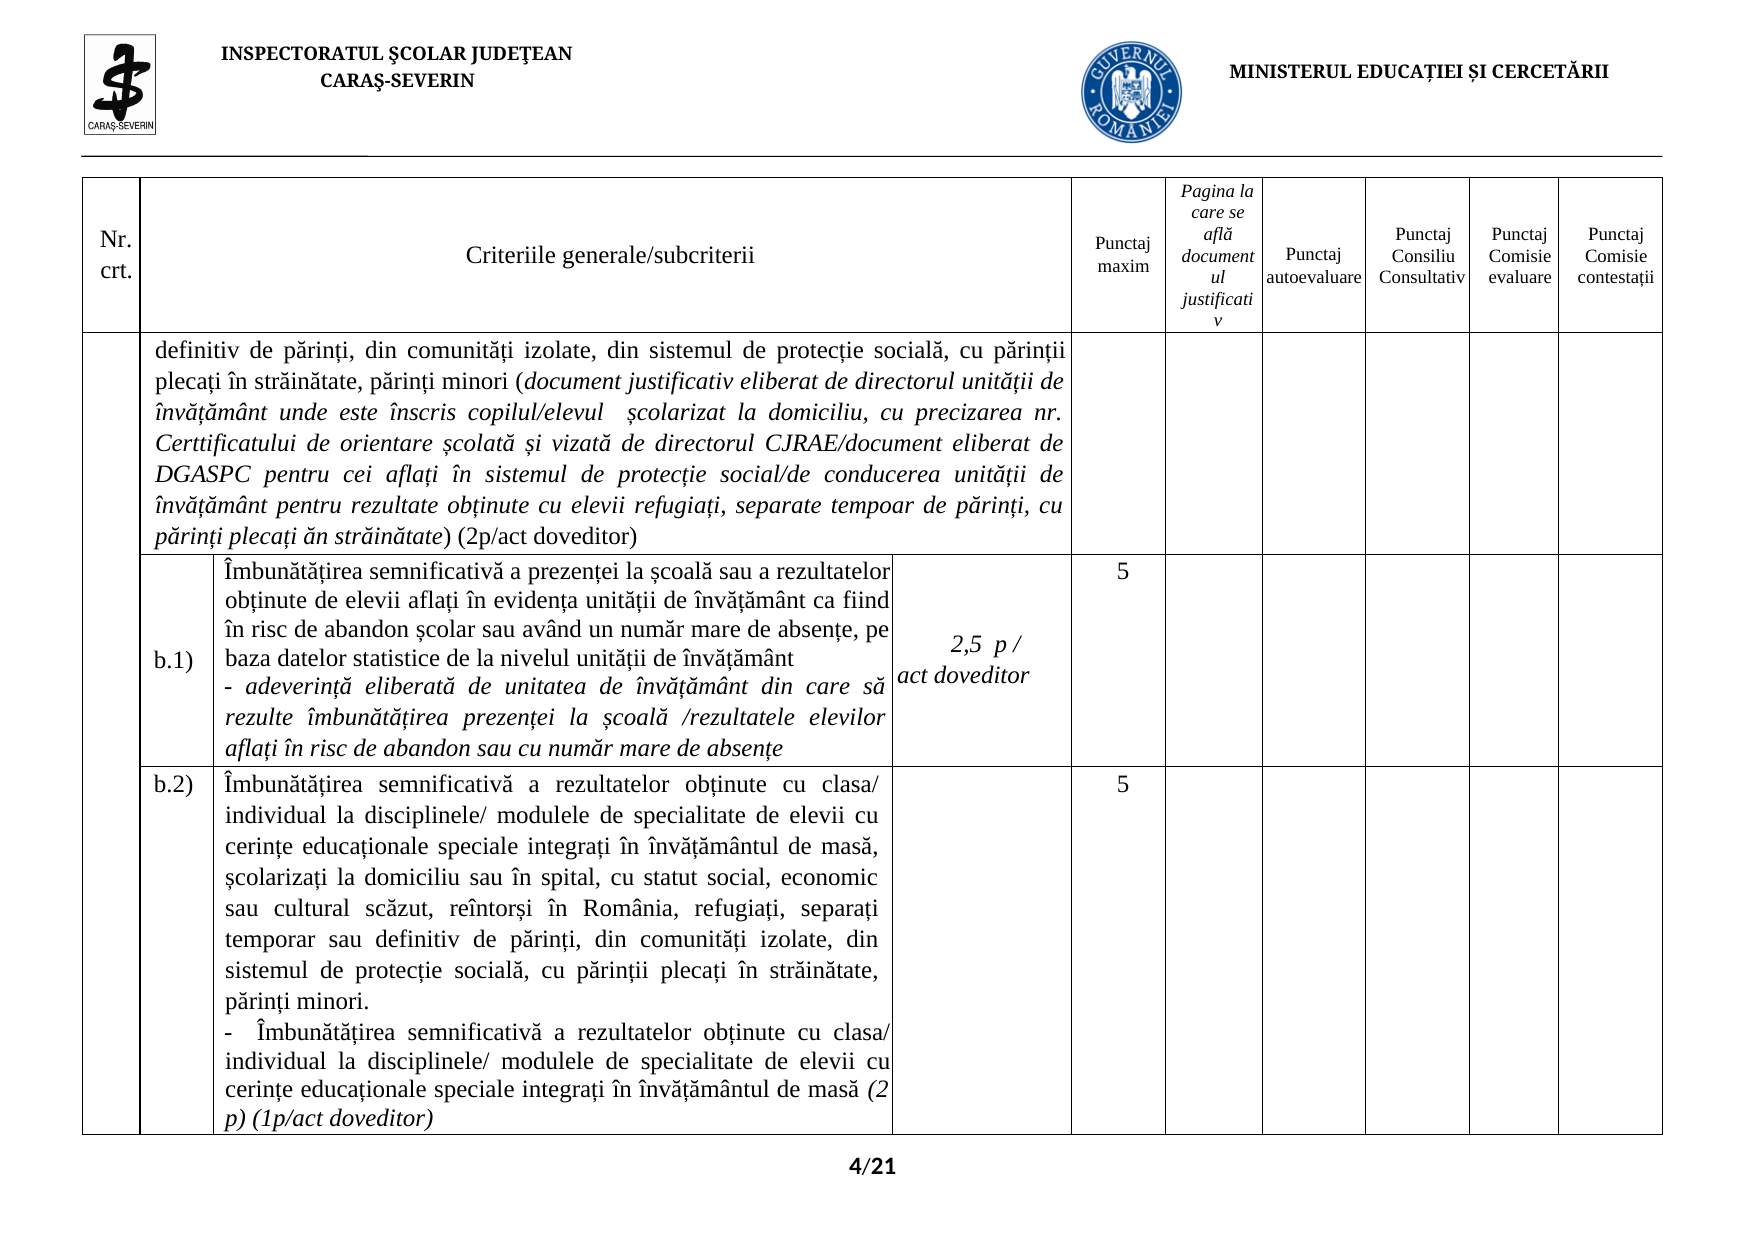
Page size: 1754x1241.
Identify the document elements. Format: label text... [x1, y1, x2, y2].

table_header Punctaj autoevaluare [1263, 178, 1365, 332]
table_cell [1470, 555, 1558, 766]
table_cell [1366, 767, 1469, 1133]
table_cell [1263, 333, 1365, 554]
table_cell [1263, 555, 1365, 766]
table_cell 10 [1072, 333, 1165, 554]
table_cell b.1) [141, 555, 213, 766]
table_cell 5 [1072, 555, 1165, 766]
table_cell 2,5 p / act doveditor [893, 555, 1071, 766]
table_cell [1166, 555, 1262, 766]
table_cell [1263, 767, 1365, 1133]
table_cell Îmbunătățirea semnificativă a prezenței la școală sau a rezultatelor obținute de elevii aflați în evidența unității de învățământ ca fiind în risc de abandon școlar sau având un număr mare de absențe, pe baza datelor statistice de la nivelul unității de învățământ - adeverință eliberată de unitatea de învățământ din care să rezulte îmbunătățirea prezenței la școală /rezultatele elevilor aflați în risc de abandon sau cu număr mare de absențe [214, 555, 892, 766]
table_cell b.2) [141, 767, 213, 1133]
table_cell [1559, 767, 1662, 1133]
table_cell [893, 767, 1071, 1133]
picture [83, 32, 157, 137]
table_cell [1559, 555, 1662, 766]
table_cell [1366, 333, 1469, 554]
table_header Criteriile generale/subcriterii [141, 178, 1071, 332]
table_cell [1470, 767, 1558, 1133]
table_cell [1559, 333, 1662, 554]
table_cell [1166, 333, 1262, 554]
table_cell 5 [1072, 767, 1165, 1133]
table_header Nr. crt. [83, 178, 139, 332]
table_header Pagina la care se află documentul justificativ [1166, 178, 1262, 332]
table_header Punctaj Consiliu Consultativ [1366, 178, 1469, 332]
table_cell [1166, 767, 1262, 1133]
table_header Punctaj Comisie contestații [1559, 178, 1662, 332]
table_cell [1366, 555, 1469, 766]
table_header Punctaj Comisie evaluare [1470, 178, 1558, 332]
table_cell [1470, 333, 1558, 554]
table_header Punctaj maxim [1072, 178, 1165, 332]
picture [1080, 40, 1183, 144]
